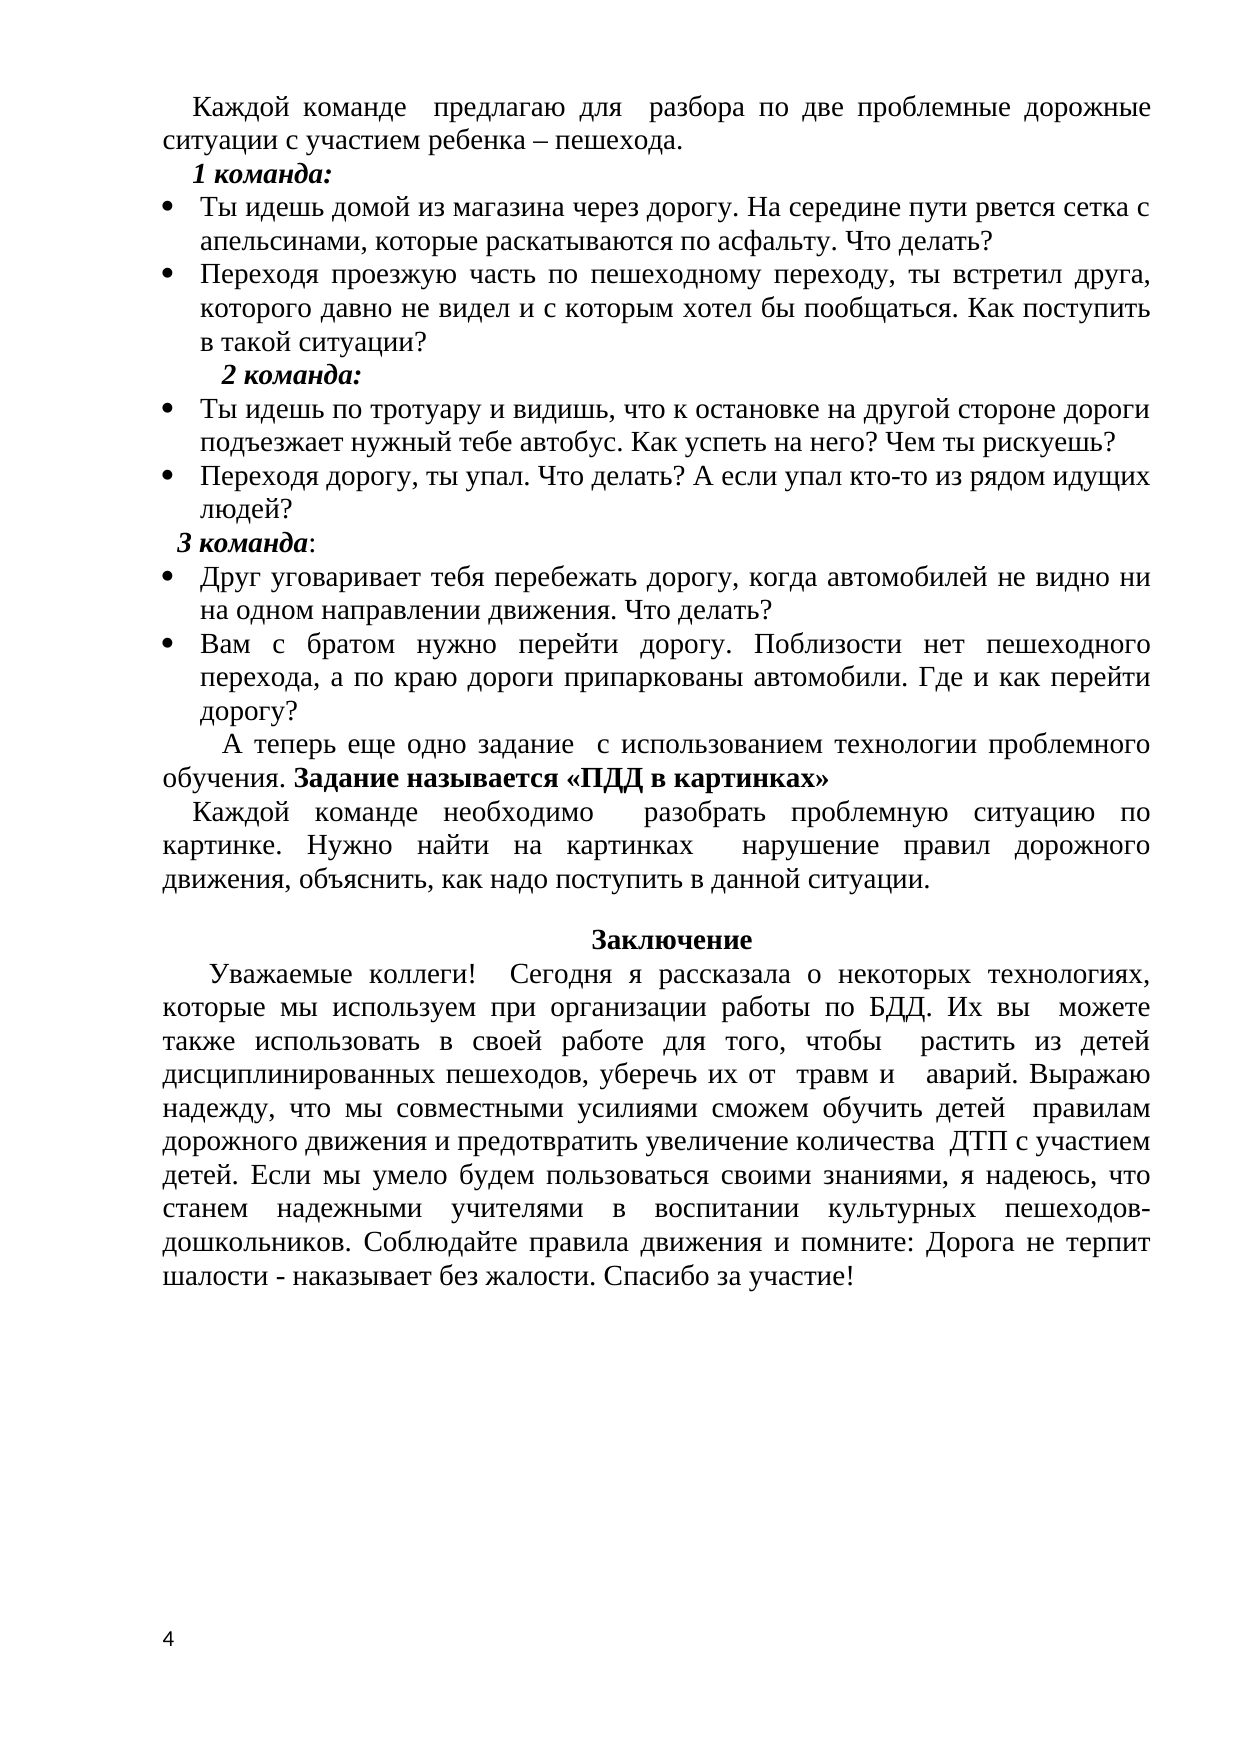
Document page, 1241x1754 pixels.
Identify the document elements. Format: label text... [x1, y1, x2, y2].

list Вам с братом нужно перейти дорогу. Поблизости нет пешеходного перехода, а по краю дороги припаркованы автомобили. Где и как перейти дорогу? [162, 626, 1152, 727]
text Заключение [162, 922, 1152, 956]
list 2 команда: [222, 357, 1152, 391]
list Друг уговаривает тебя перебежать дорогу, когда автомобилей не видно ни на одном направлении движения. Что делать? [162, 559, 1152, 626]
text Каждой команде предлагаю для разбора по две проблемные дорожные ситуации с участием ребенка – пешехода. [162, 89, 1152, 156]
text 3 команда: [162, 525, 1152, 559]
text А теперь еще одно задание с использованием технологии проблемного обучения. Задание называется «ПДД в картинках» [162, 727, 1152, 794]
list Переходя проезжую часть по пешеходному переходу, ты встретил друга, которого давно не видел и с которым хотел бы пообщаться. Как поступить в такой ситуации? [162, 256, 1152, 357]
list Ты идешь домой из магазина через дорогу. На середине пути рвется сетка с апельсинами, которые раскатываются по асфальту. Что делать? [162, 189, 1152, 256]
text Уважаемые коллеги! Сегодня я рассказала о некоторых технологиях, которые мы используем при организации работы по БДД. Их вы можете также использовать в своей работе для того, чтобы растить из детей дисциплинированных пешеходов, уберечь их от травм и аварий. Выражаю надежду, что мы совместными усилиями сможем обучить детей правилам дорожного движения и предотвратить увеличение количества ДТП с участием детей. Если мы умело будем пользоваться своими знаниями, я надеюсь, что станем надежными учителями в воспитании культурных пешеходов-дошкольников. Соблюдайте правила движения и помните: Дорога не терпит шалости - наказывает без жалости. Спасибо за участие! [162, 956, 1152, 1291]
text 1 команда: [162, 156, 1152, 189]
list Ты идешь по тротуару и видишь, что к остановке на другой стороне дороги подъезжает нужный тебе автобус. Как успеть на него? Чем ты рискуешь? [162, 391, 1152, 458]
list Переходя дорогу, ты упал. Что делать? А если упал кто-то из рядом идущих людей? [162, 458, 1152, 525]
text Каждой команде необходимо разобрать проблемную ситуацию по картинке. Нужно найти на картинках нарушение правил дорожного движения, объяснить, как надо поступить в данной ситуации. [162, 794, 1152, 894]
